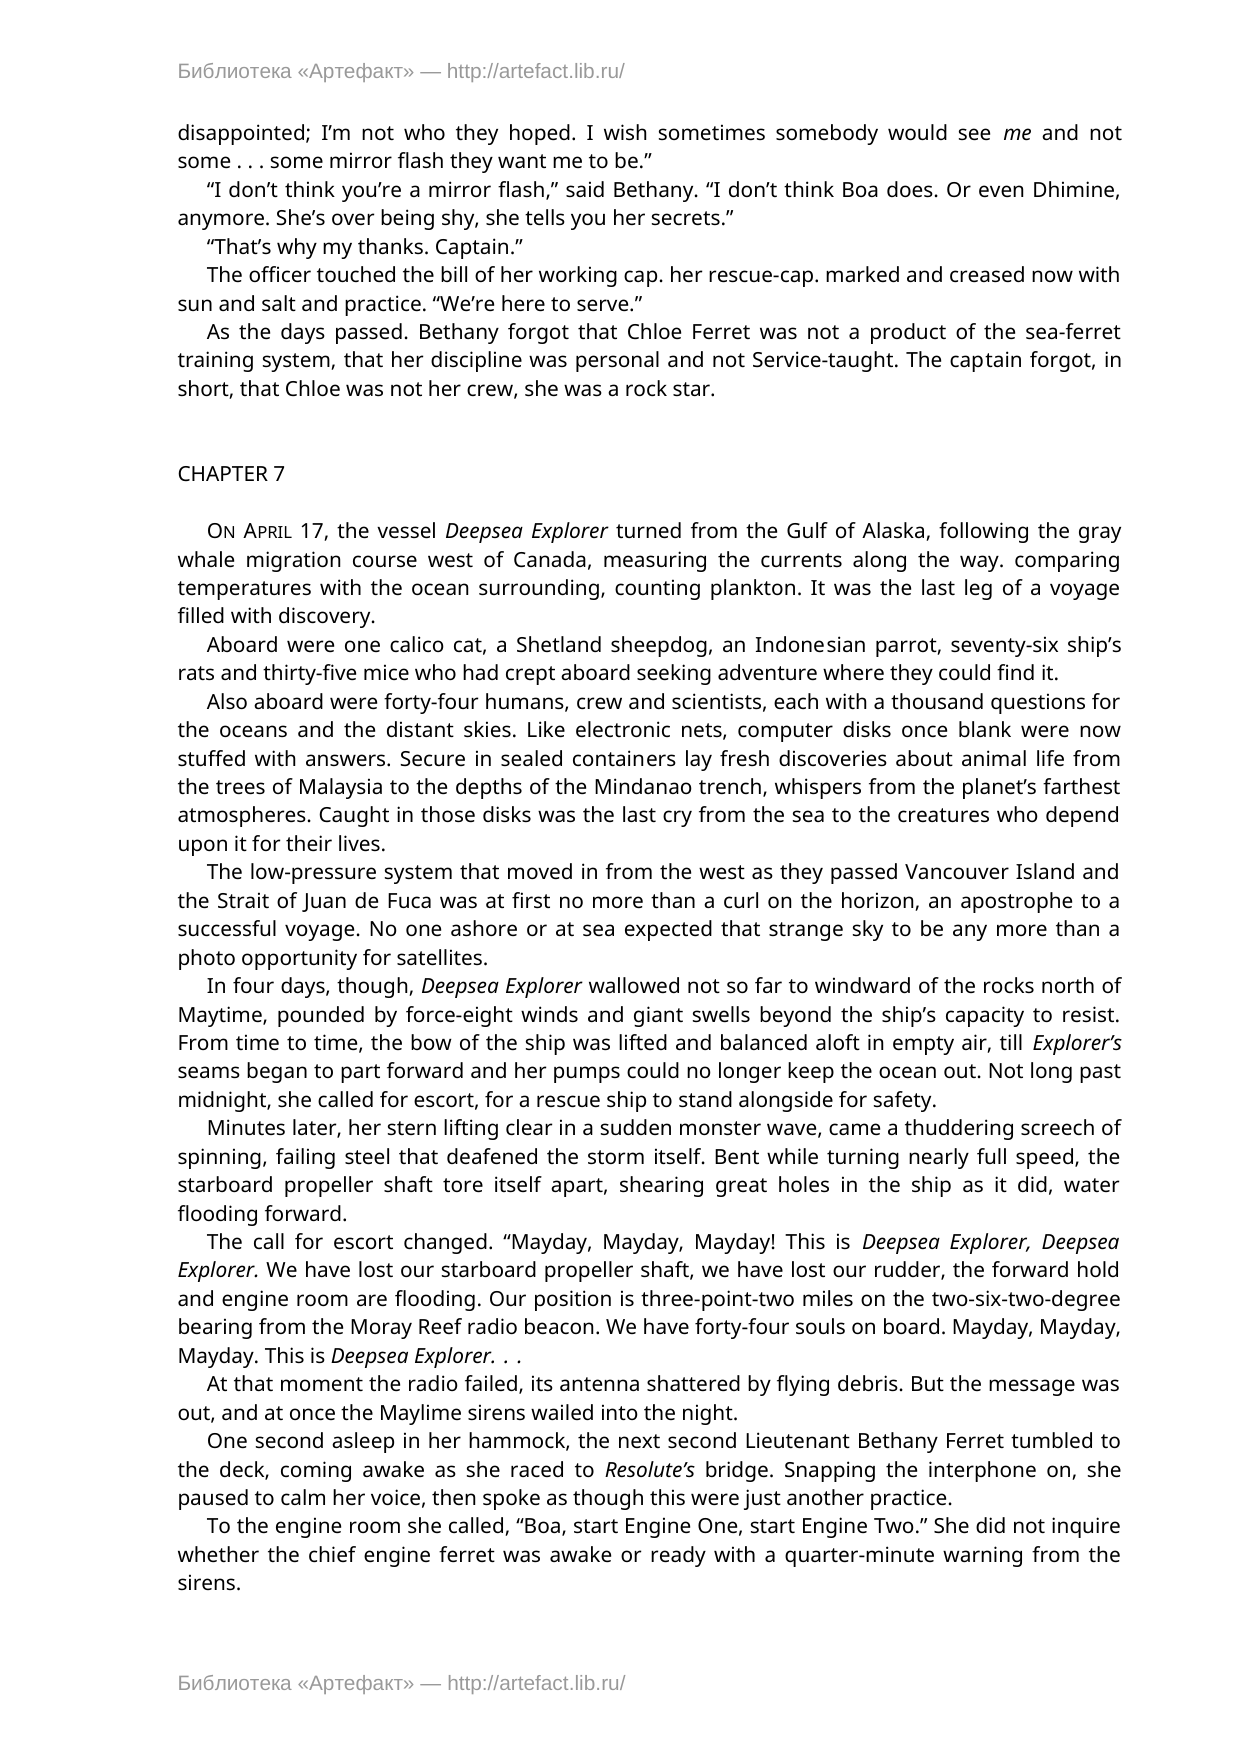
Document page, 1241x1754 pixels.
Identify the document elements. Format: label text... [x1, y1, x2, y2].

text To the engine room she called, “Boa, start Engine One, start Engine Two.” She did not inquire whether the chief engine ferret was awake or ready with a quarter-minute warning from the sirens. [177, 1512, 1122, 1597]
text The call for escort changed. “Mayday, Mayday, Mayday! This is Deepsea Explorer, Deepsea Explorer. We have lost our starboard propeller shaft, we have lost our rudder, the forward hold and engine room are flooding. Our position is three-point-two miles on the two-six-two-degree bearing from the Moray Reef radio beacon. We have forty-four souls on board. Mayday, Mayday, Mayday. This is Deepsea Explorer. . . [177, 1227, 1122, 1369]
text The officer touched the bill of her working cap. her rescue-cap. marked and creased now with sun and salt and practice. “We’re here to serve.” [177, 260, 1122, 317]
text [177, 118, 1122, 175]
text “I don’t think you’re a mirror flash,” said Bethany. “I don’t think Boa does. Or even Dhimine, anymore. She’s over being shy, she tells you her secrets.” [177, 175, 1122, 232]
text Also aboard were forty-four humans, crew and scientists, each with a thousand questions for the oceans and the distant skies. Like electronic nets, computer disks once blank were now stuffed with answers. Secure in sealed containers lay fresh discoveries about animal life from the trees of Malaysia to the depths of the Mindanao trench, whispers from the planet’s farthest atmospheres. Caught in those disks was the last cry from the sea to the creatures who depend upon it for their lives. [177, 687, 1122, 857]
text One second asleep in her hammock, the next second Lieutenant Bethany Ferret tumbled to the deck, coming awake as she raced to Resolute’s bridge. Snapping the interphone on, she paused to calm her voice, then spoke as though this were just another practice. [177, 1426, 1122, 1512]
text The low-pressure system that moved in from the west as they passed Vancouver Island and the Strait of Juan de Fuca was at first no more than a curl on the horizon, an apostrophe to a successful voyage. No one ashore or at sea expected that strange sky to be any more than a photo opportunity for satellites. [177, 857, 1122, 971]
text In four days, though, Deepsea Explorer wallowed not so far to windward of the rocks north of Maytime, pounded by force-eight winds and giant swells beyond the ship’s capacity to resist. From time to time, the bow of the ship was lifted and balanced aloft in empty air, till Explorer’s seams began to part forward and her pumps could no longer keep the ocean out. Not long past midnight, she called for escort, for a rescue ship to stand alongside for safety. [177, 971, 1122, 1113]
text “That’s why my thanks. Captain.” [177, 232, 1122, 260]
text At that moment the radio failed, its antenna shattered by flying debris. But the message was out, and at once the Maylime sirens wailed into the night. [177, 1369, 1122, 1426]
text Aboard were one calico cat, a Shetland sheepdog, an Indonesian parrot, seventy-six ship’s rats and thirty-five mice who had crept aboard seeking adventure where they could find it. [177, 630, 1122, 687]
text Minutes later, her stern lifting clear in a sudden monster wave, came a thuddering screech of spinning, failing steel that deafened the storm itself. Bent while turning nearly full speed, the starboard propeller shaft tore itself apart, shearing great holes in the ship as it did, water flooding forward. [177, 1113, 1122, 1227]
text CHAPTER 7 [177, 459, 1122, 488]
text As the days passed. Bethany forgot that Chloe Ferret was not a product of the sea-ferret training system, that her discipline was personal and not Service-taught. The captain forgot, in short, that Chloe was not her crew, she was a rock star. [177, 317, 1122, 402]
text On April 17, the vessel Deepsea Explorer turned from the Gulf of Alaska, following the gray whale migration course west of Canada, measuring the currents along the way. comparing temperatures with the ocean surrounding, counting plankton. It was the last leg of a voyage filled with discovery. [177, 516, 1122, 630]
